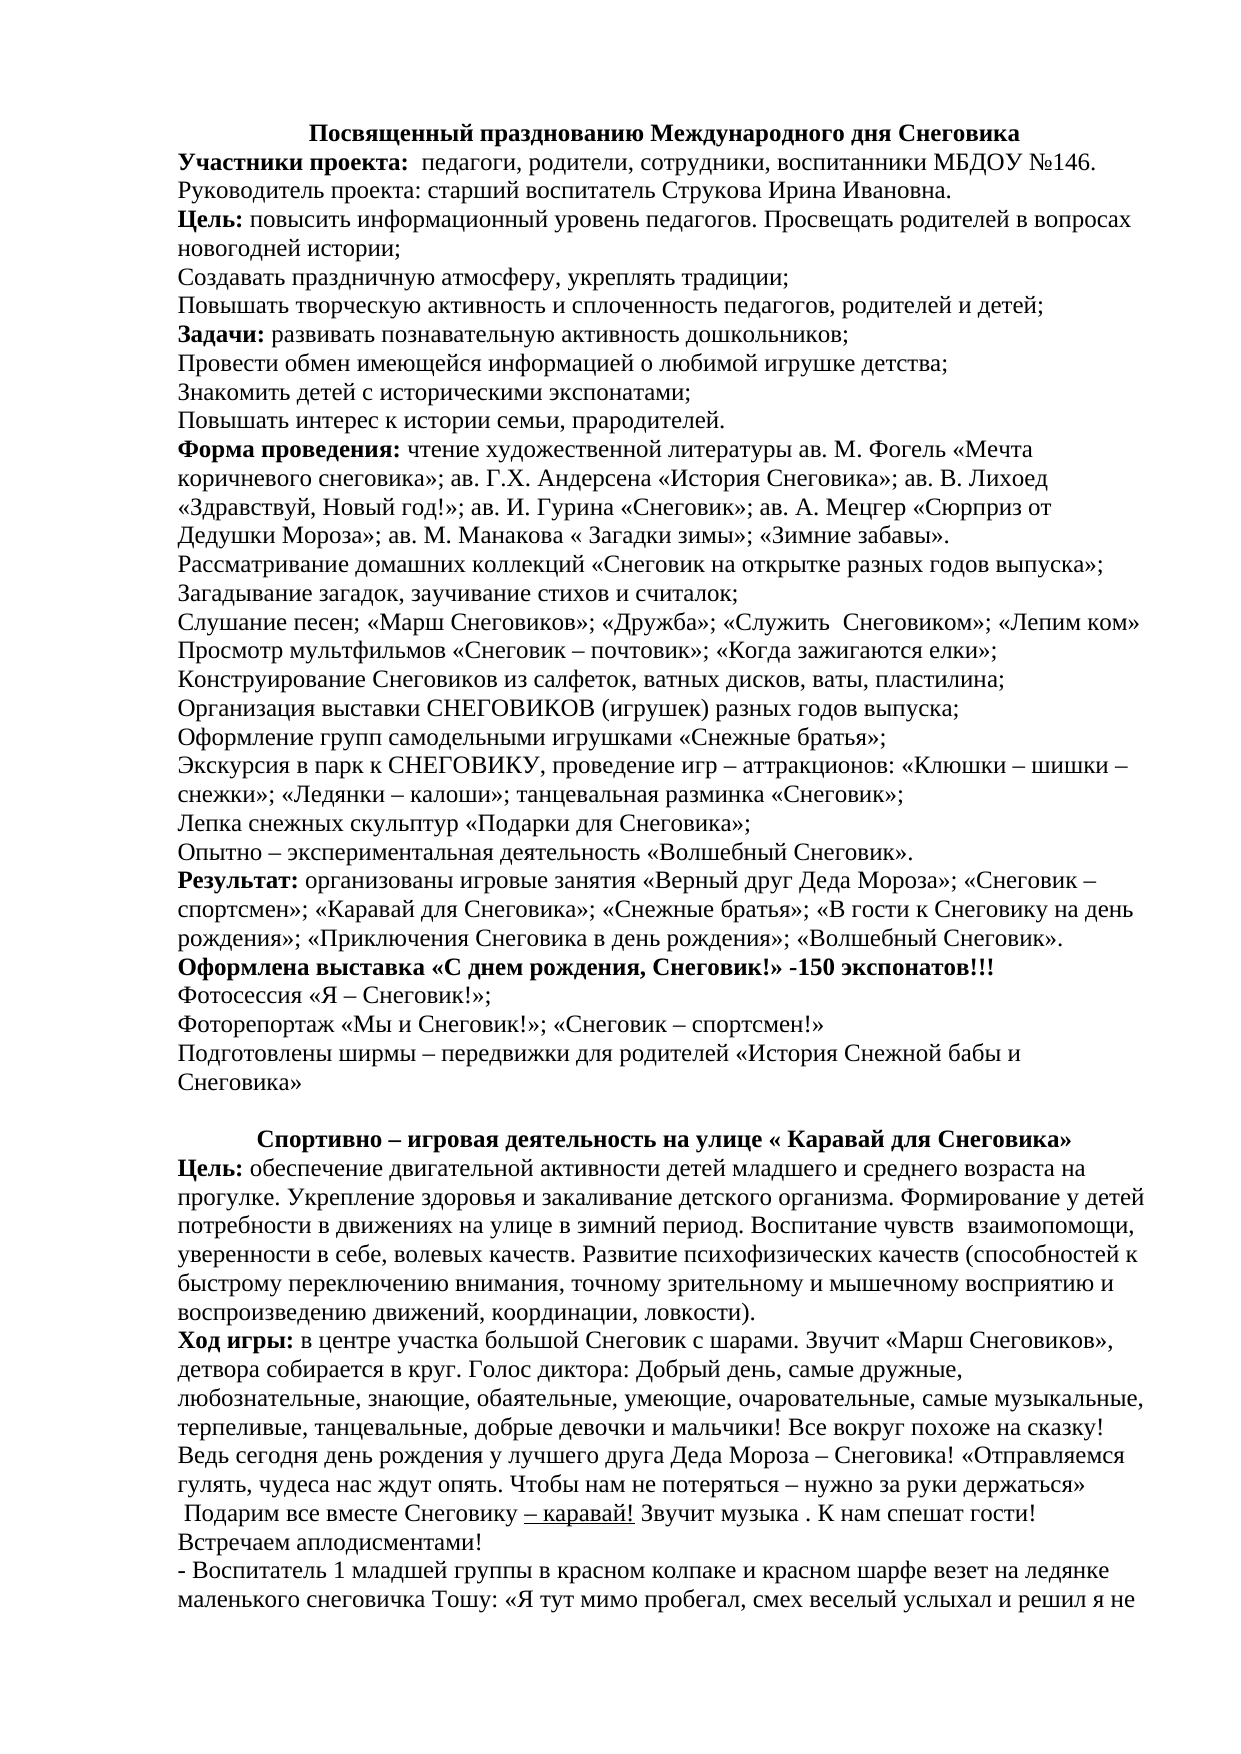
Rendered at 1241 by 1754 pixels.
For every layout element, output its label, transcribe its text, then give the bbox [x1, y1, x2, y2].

text Опытно – экспериментальная деятельность «Волшебный Снеговик». [177, 837, 1152, 866]
text Спортивно – игровая деятельность на улице « Каравай для Снеговика» [177, 1124, 1152, 1153]
text Результат: организованы игровые занятия «Верный друг Деда Мороза»; «Снеговик – спортсмен»; «Каравай для Снеговика»; «Снежные братья»; «В гости к Снеговику на день рождения»; «Приключения Снеговика в день рождения»; «Волшебный Снеговик». [177, 866, 1152, 952]
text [177, 1556, 1152, 1613]
text Экскурсия в парк к СНЕГОВИКУ, проведение игр – аттракционов: «Клюшки – шишки –снежки»; «Ледянки – калоши»; танцевальная разминка «Снеговик»; [177, 751, 1152, 808]
text Просмотр мультфильмов «Снеговик – почтовик»; «Когда зажигаются елки»; [177, 636, 1152, 664]
text Конструирование Снеговиков из салфеток, ватных дисков, ваты, пластилина; [177, 664, 1152, 693]
text Оформлена выставка «С днем рождения, Снеговик!» -150 экспонатов!!! [177, 952, 1152, 981]
text Лепка снежных скульптур «Подарки для Снеговика»; [177, 808, 1152, 837]
text Ход игры: в центре участка большой Снеговик с шарами. Звучит «Марш Снеговиков», детвора собирается в круг. Голос диктора: Добрый день, самые дружные, любознательные, знающие, обаятельные, умеющие, очаровательные, самые музыкальные, терпеливые, танцевальные, добрые девочки и мальчики! Все вокруг похоже на сказку! [177, 1326, 1152, 1441]
text Повышать интерес к истории семьи, прародителей. [177, 406, 1152, 434]
text Фотосессия «Я – Снеговик!»; [177, 981, 1152, 1009]
text Цель: обеспечение двигательной активности детей младшего и среднего возраста на прогулке. Укрепление здоровья и закаливание детского организма. Формирование у детей потребности в движениях на улице в зимний период. Воспитание чувств взаимопомощи, уверенности в себе, волевых качеств. Развитие психофизических качеств (способностей к быстрому переключению внимания, точному зрительному и мышечному восприятию и воспроизведению движений, координации, ловкости). [177, 1153, 1152, 1326]
text Провести обмен имеющейся информацией о любимой игрушке детства; [177, 348, 1152, 377]
text Участники проекта: педагоги, родители, сотрудники, воспитанники МБДОУ №146. [177, 147, 1152, 176]
text Фоторепортаж «Мы и Снеговик!»; «Снеговик – спортсмен!» [177, 1009, 1152, 1038]
text Подарим все вместе Снеговику – каравай! Звучит музыка . К нам спешат гости! Встречаем аплодисментами! [177, 1498, 1152, 1556]
text Рассматривание домашних коллекций «Снеговик на открытке разных годов выпуска»; [177, 549, 1152, 578]
text Руководитель проекта: старший воспитатель Струкова Ирина Ивановна. [177, 176, 1152, 204]
text Оформление групп самодельными игрушками «Снежные братья»; [177, 722, 1152, 751]
text Создавать праздничную атмосферу, укреплять традиции; [177, 262, 1152, 291]
text Посвященный празднованию Международного дня Снеговика [177, 118, 1152, 147]
text Знакомить детей с историческими экспонатами; [177, 377, 1152, 406]
text Подготовлены ширмы – передвижки для родителей «История Снежной бабы и Снеговика» [177, 1038, 1152, 1096]
text Форма проведения: чтение художественной литературы ав. М. Фогель «Мечта коричневого снеговика»; ав. Г.Х. Андерсена «История Снеговика»; ав. В. Лихоед «Здравствуй, Новый год!»; ав. И. Гурина «Снеговик»; ав. А. Мецгер «Сюрприз от Дедушки Мороза»; ав. М. Манакова « Загадки зимы»; «Зимние забавы». [177, 434, 1152, 549]
text Слушание песен; «Марш Снеговиков»; «Дружба»; «Служить Снеговиком»; «Лепим ком» [177, 607, 1152, 636]
text Организация выставки СНЕГОВИКОВ (игрушек) разных годов выпуска; [177, 693, 1152, 722]
text Цель: повысить информационный уровень педагогов. Просвещать родителей в вопросах новогодней истории; [177, 204, 1152, 262]
text Задачи: развивать познавательную активность дошкольников; [177, 319, 1152, 348]
text Загадывание загадок, заучивание стихов и считалок; [177, 578, 1152, 607]
text Ведь сегодня день рождения у лучшего друга Деда Мороза – Снеговика! «Отправляемся гулять, чудеса нас ждут опять. Чтобы нам не потеряться – нужно за руки держаться» [177, 1441, 1152, 1498]
text Повышать творческую активность и сплоченность педагогов, родителей и детей; [177, 291, 1152, 319]
